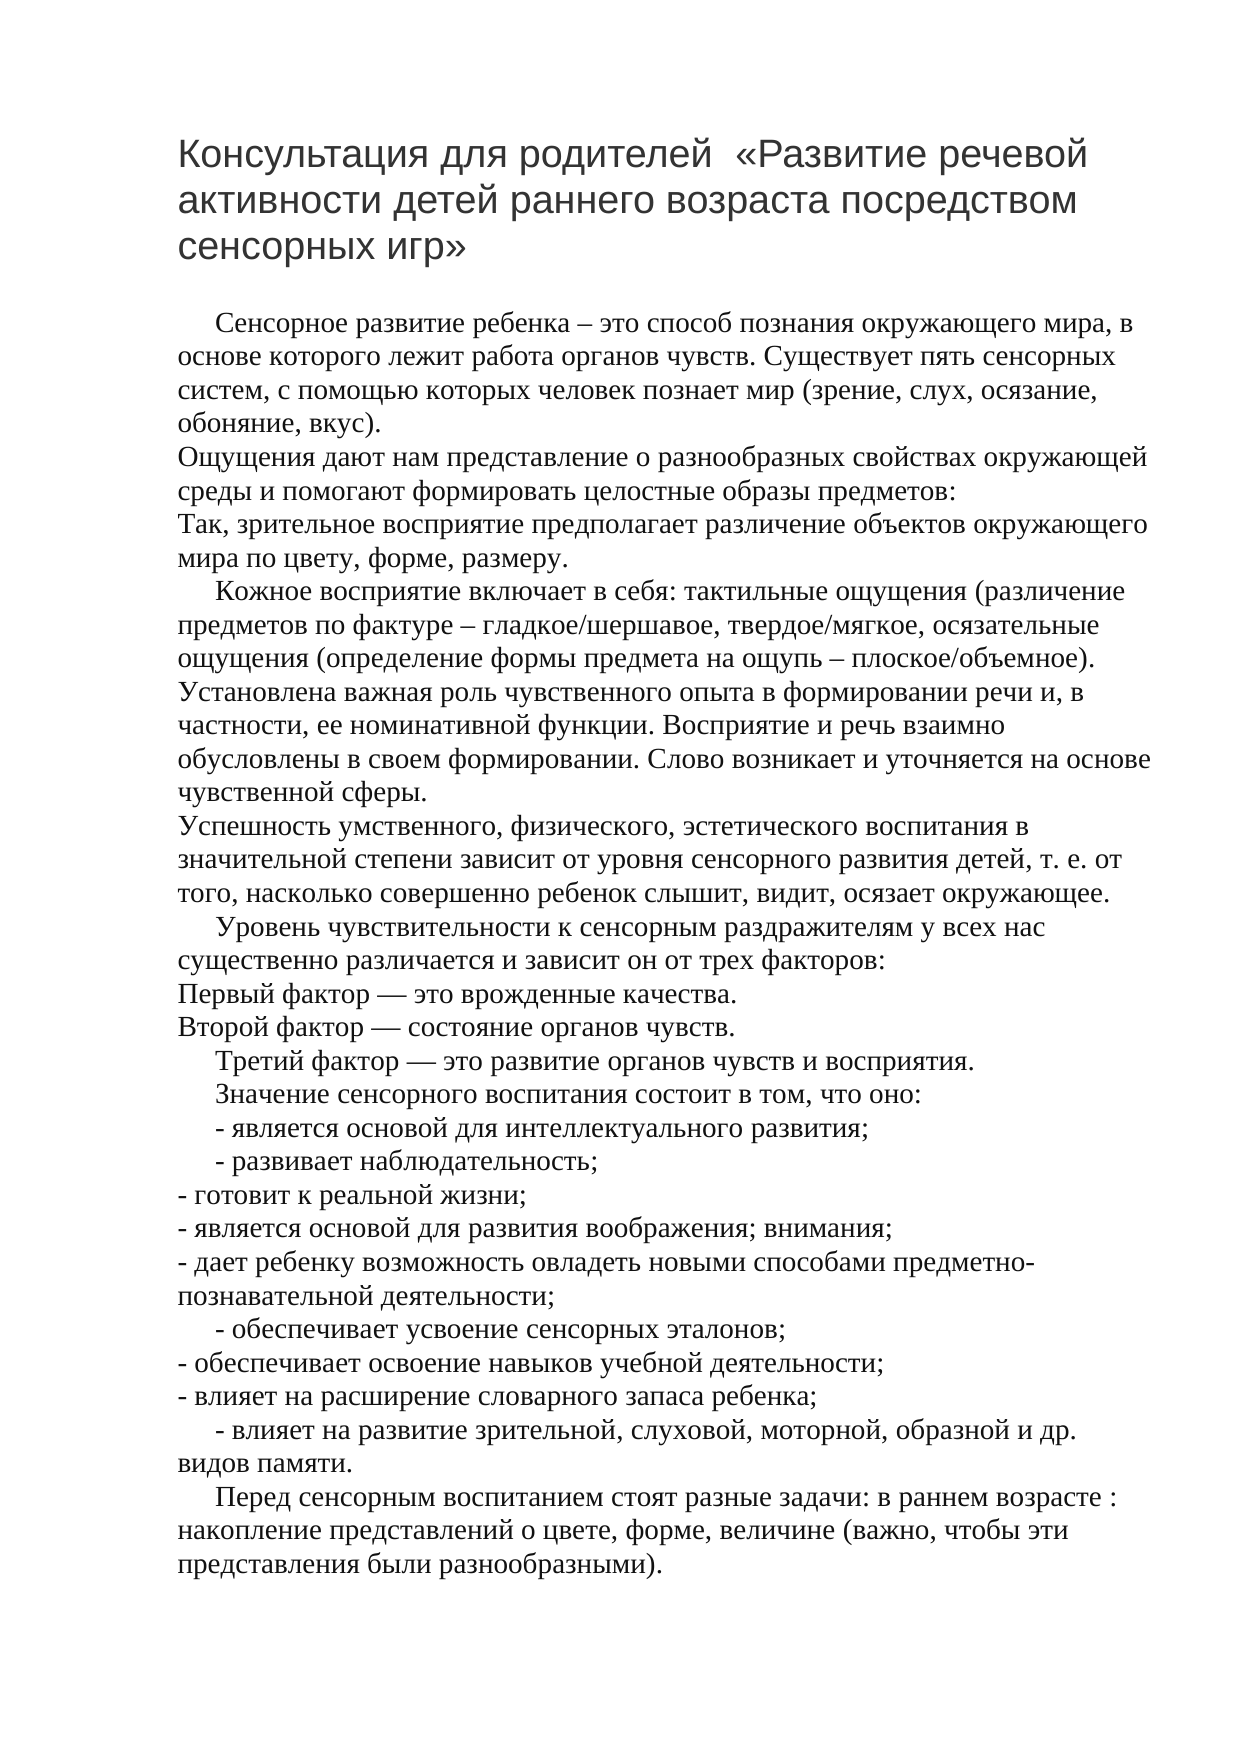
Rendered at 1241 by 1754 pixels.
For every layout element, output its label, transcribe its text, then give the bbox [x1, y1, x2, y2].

text Перед сенсорным воспитанием стоят разные задачи: в раннем возрасте : накопление представлений о цвете, форме, величине (важно, чтобы эти представления были разнообразными). [177, 1479, 1152, 1579]
text - является основой для интеллектуального развития; [177, 1110, 1152, 1143]
text Уровень чувствительности к сенсорным раздражителям у всех нас существенно различается и зависит он от трех факторов: Первый фактор — это врожденные качества. Второй фактор — состояние органов чувств. [177, 909, 1152, 1043]
text - развивает наблюдательность; - готовит к реальной жизни; - является основой для развития воображения; внимания; - дает ребенку возможность овладеть новыми способами предметно-познавательной деятельности; [177, 1143, 1152, 1311]
text Консультация для родителей «Развитие речевой активности детей раннего возраста посредством сенсорных игр» [177, 131, 1152, 267]
text Значение сенсорного воспитания состоит в том, что оно: [177, 1076, 1152, 1110]
text - обеспечивает усвоение сенсорных эталонов; - обеспечивает освоение навыков учебной деятельности; - влияет на расширение словарного запаса ребенка; [177, 1311, 1152, 1412]
text Сенсорное развитие ребенка – это способ познания окружающего мира, в основе которого лежит работа органов чувств. Существует пять сенсорных систем, с помощью которых человек познает мир (зрение, слух, осязание, обоняние, вкус). Ощущения дают нам представление о разнообразных свойствах окружающей среды и помогают формировать целостные образы предметов: Так, зрительное восприятие предполагает различение объектов окружающего мира по цвету, форме, размеру. [177, 305, 1152, 573]
text Третий фактор — это развитие органов чувств и восприятия. [177, 1043, 1152, 1076]
text Кожное восприятие включает в себя: тактильные ощущения (различение предметов по фактуре – гладкое/шершавое, твердое/мягкое, осязательные ощущения (определение формы предмета на ощупь – плоское/объемное). Установлена важная роль чувственного опыта в формировании речи и, в частности, ее номинативной функции. Восприятие и речь взаимно обусловлены в своем формировании. Слово возникает и уточняется на основе чувственной сферы. Успешность умственного, физического, эстетического воспитания в значительной степени зависит от уровня сенсорного развития детей, т. е. от того, насколько совершенно ребенок слышит, видит, осязает окружающее. [177, 573, 1152, 909]
text - влияет на развитие зрительной, слуховой, моторной, образной и др. видов памяти. [177, 1412, 1152, 1479]
